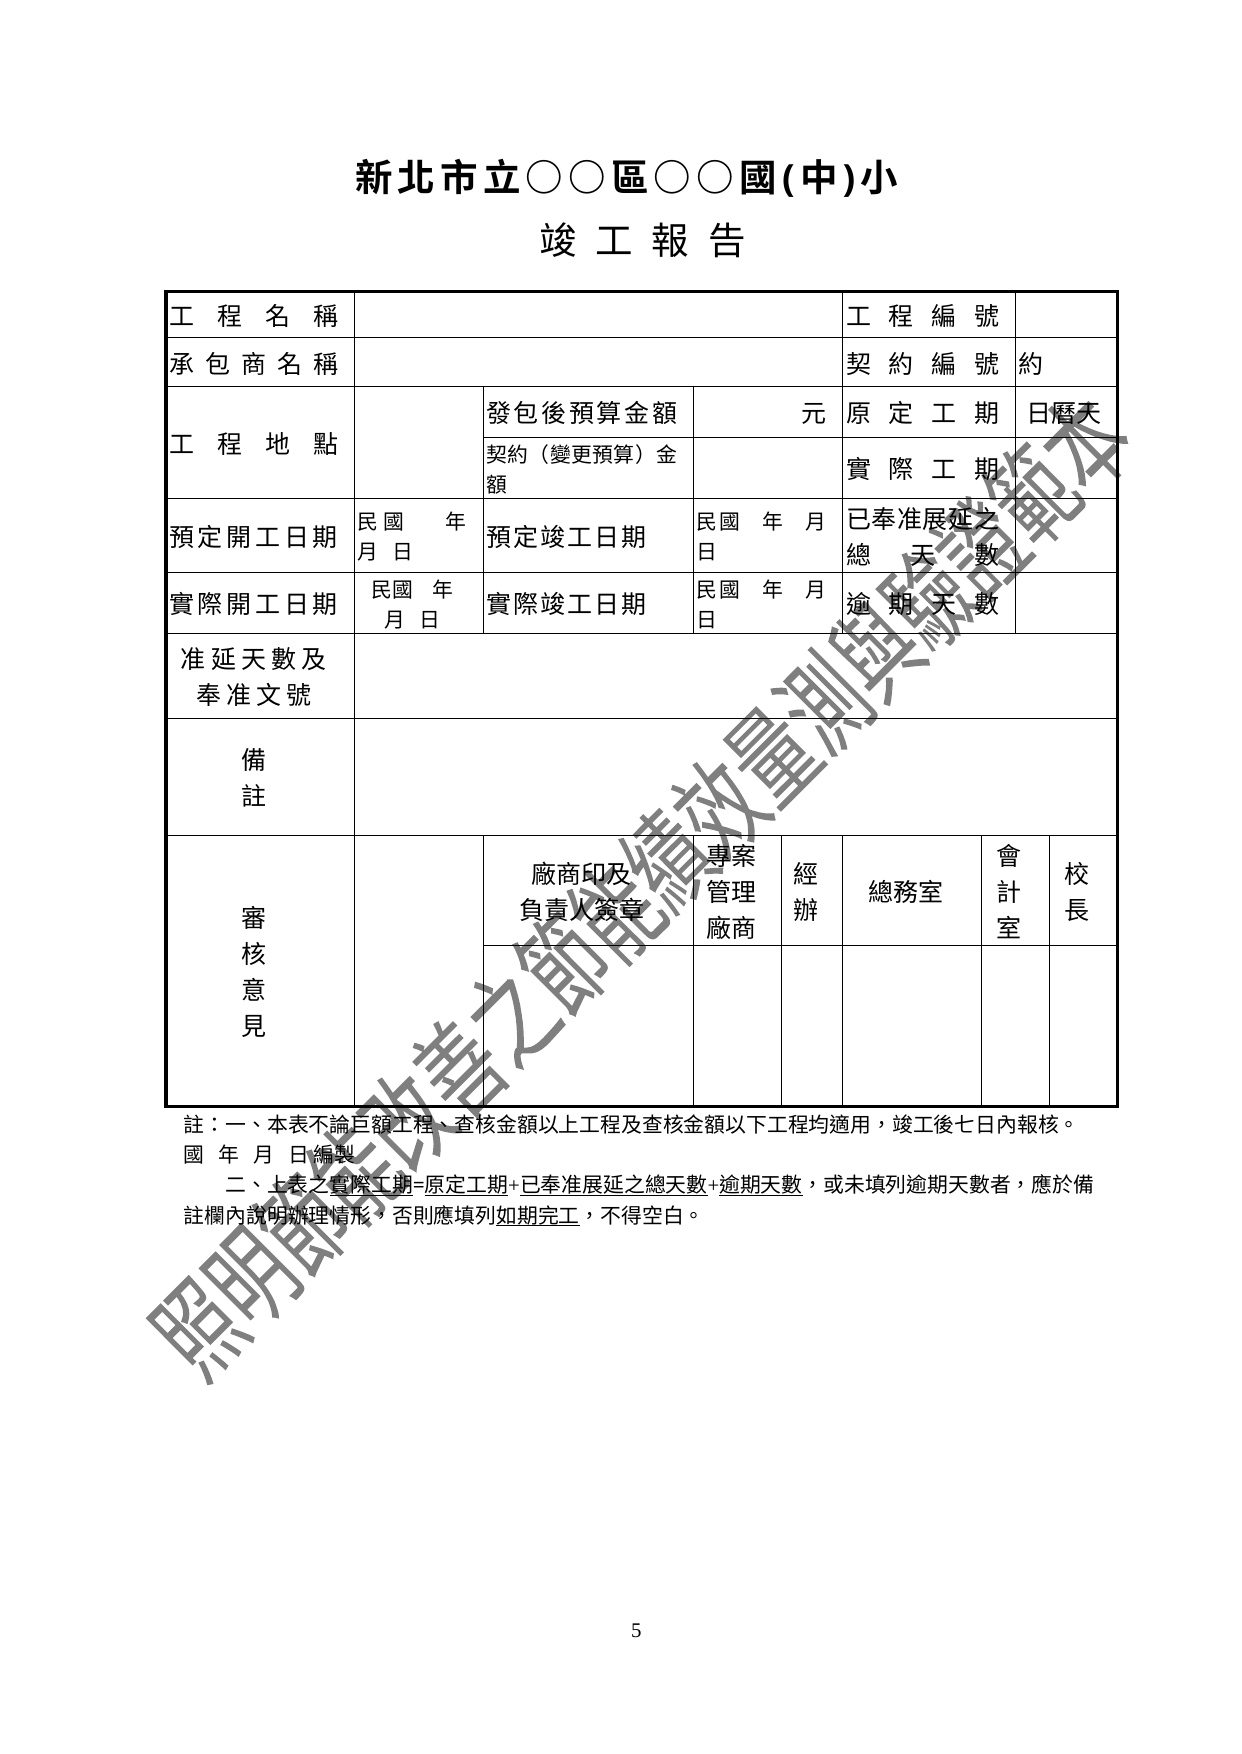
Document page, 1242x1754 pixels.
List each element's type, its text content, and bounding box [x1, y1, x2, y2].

table_cell 民國 年 月 日 [694, 499, 842, 572]
table_cell 預定開工日期 [168, 499, 354, 572]
table_cell 實際工期 [843, 438, 1015, 498]
table_cell 民國 年 月 日 [355, 499, 483, 572]
table_cell 預定竣工日期 [484, 499, 693, 572]
table_cell 民國 年 月 日 [694, 573, 842, 633]
table_cell 總務室 [843, 836, 981, 945]
table_cell [355, 634, 1116, 717]
table_cell 民國 年 月 日 [355, 573, 483, 633]
table_cell 元 [694, 387, 842, 437]
table_cell [694, 946, 781, 1105]
table_header 工程編號 [843, 293, 1015, 337]
table_cell 承包商名稱 [168, 338, 354, 386]
table_cell 專案管理 廠商 [694, 836, 781, 945]
table_cell 審 核 意 見 [168, 836, 354, 1105]
table_cell [355, 836, 483, 1105]
table_cell [1016, 438, 1116, 498]
table_cell 會計室 [982, 836, 1049, 945]
table_cell 廠商印及 負責人簽章 [484, 836, 693, 945]
table_cell 原定工期 [843, 387, 1015, 437]
table_cell 校長 [1050, 836, 1116, 945]
table_cell 工程地點 [168, 387, 354, 498]
table_cell 契約編號 [843, 338, 1015, 386]
table_cell 實際竣工日期 [484, 573, 693, 633]
table_header 工程名稱 [168, 293, 354, 337]
text 竣 工 報 告 [184, 211, 1101, 265]
table_cell [694, 438, 842, 498]
table_header [355, 293, 842, 337]
table_cell [1050, 946, 1116, 1105]
table_cell [782, 946, 842, 1105]
table_cell [982, 946, 1049, 1105]
table_cell [484, 946, 693, 1105]
table_cell 發包後預算金額 [484, 387, 693, 437]
table_cell 准延天數及奉准文號 [168, 634, 354, 717]
table_cell 逾期天數 [843, 573, 1015, 633]
table_cell 實際開工日期 [168, 573, 354, 633]
text 註：一、本表不論巨額工程、查核金額以上工程及查核金額以下工程均適用，竣工後七日內報核。 民國 年 月 日 編製 [184, 1108, 1101, 1169]
table_cell 契約（變更預算）金額 [484, 438, 693, 498]
table_cell 日曆天 [1016, 387, 1116, 437]
table_cell 經辦 [782, 836, 842, 945]
table_cell [1016, 573, 1116, 633]
table_cell [355, 719, 1116, 835]
table_cell [355, 338, 842, 386]
table_header [1016, 293, 1116, 337]
table_cell 約 [1016, 338, 1116, 386]
table_cell [1016, 499, 1116, 572]
table_cell 已奉准展延之總天數 [843, 499, 1015, 572]
text 二、上表之實際工期=原定工期+已奉准展延之總天數+逾期天數，或未填列逾期天數者，應於備註欄內說明辦理情形，否則應填列如期完工，不得空白。 [184, 1169, 1101, 1229]
text 新北市立○○區○○國(中)小 [169, 165, 1054, 198]
table_cell [355, 387, 483, 498]
table_cell [843, 946, 981, 1105]
table_cell 備 註 [168, 719, 354, 835]
